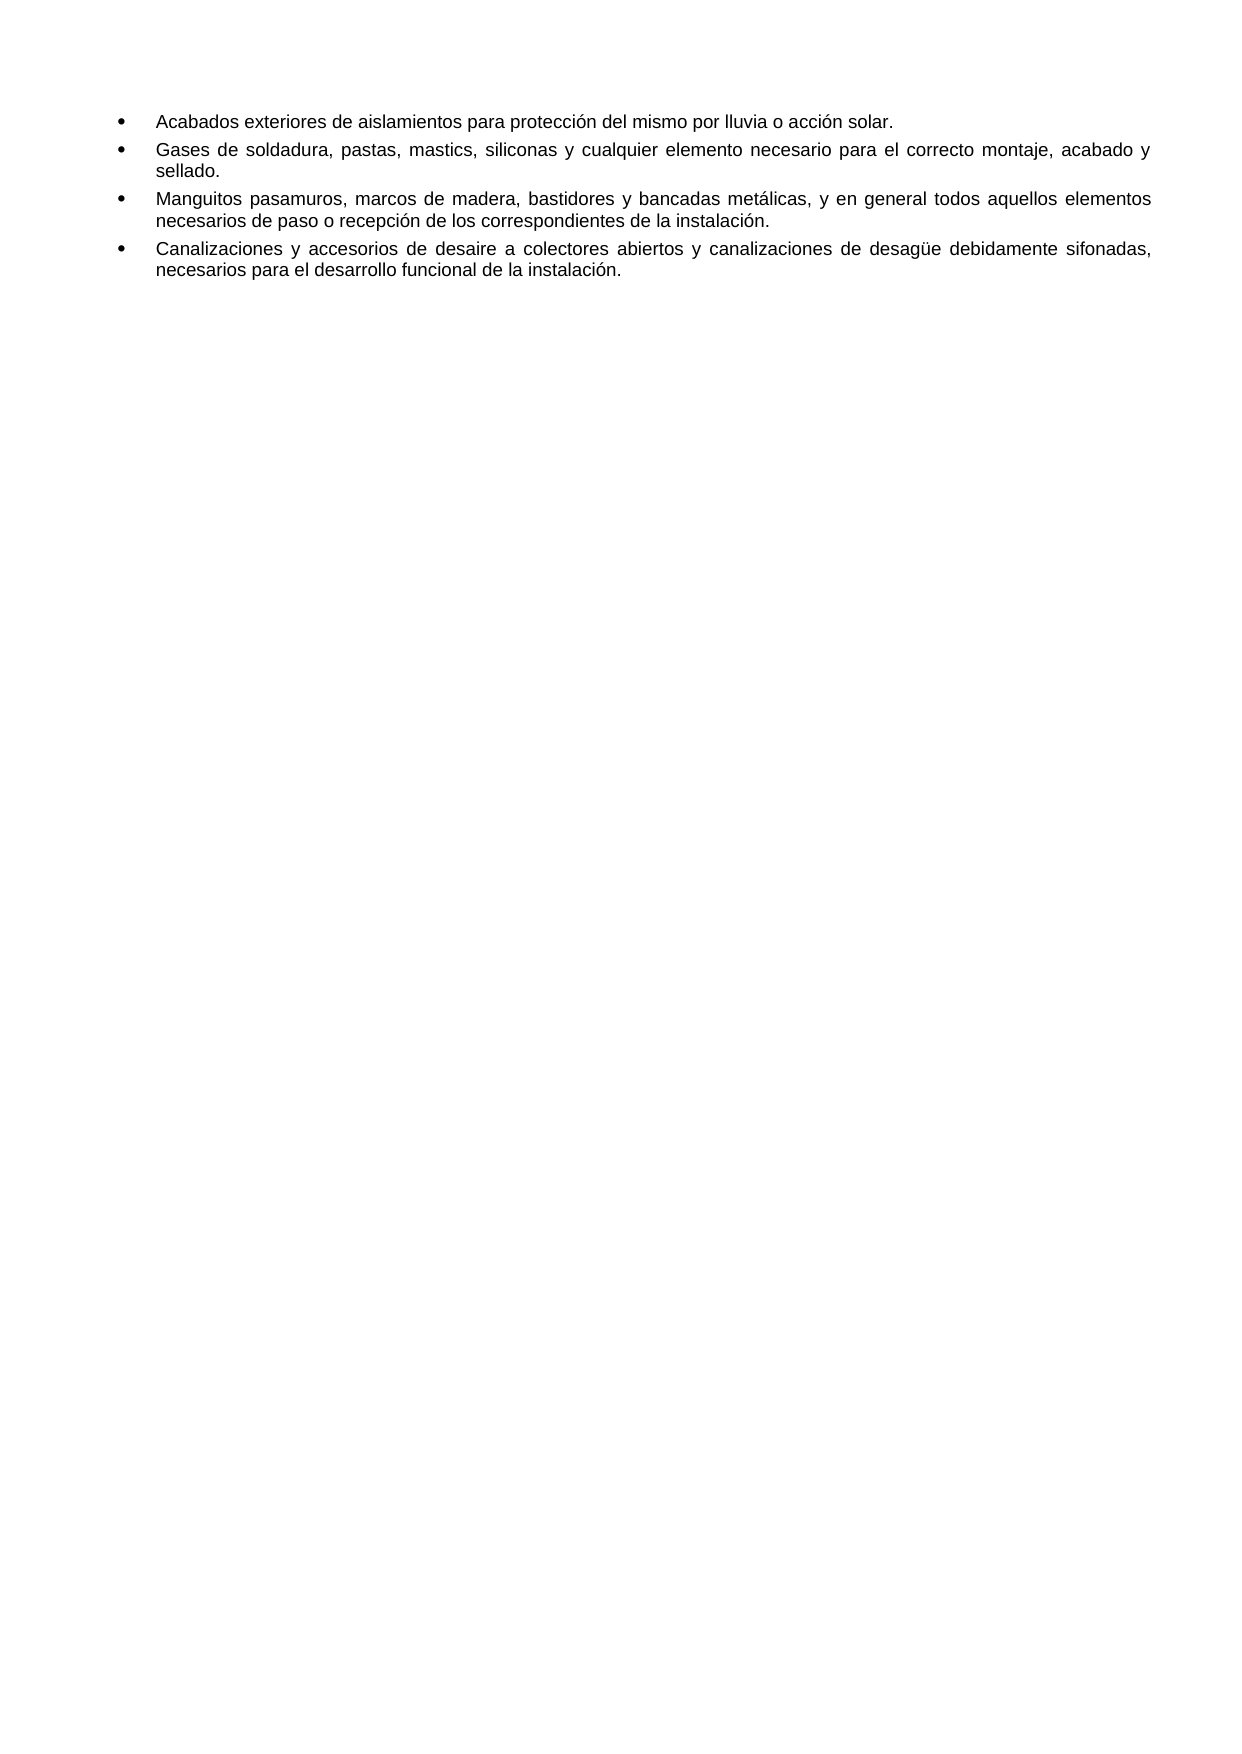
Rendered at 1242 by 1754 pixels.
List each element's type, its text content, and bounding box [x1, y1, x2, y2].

list Acabados exteriores de aislamientos para protección del mismo por lluvia o acción solar. [118, 110, 1152, 132]
list Gases de soldadura, pastas, mastics, siliconas y cualquier elemento necesario para el correcto montaje, acabado y sellado. [118, 138, 1152, 182]
list Manguitos pasamuros, marcos de madera, bastidores y bancadas metálicas, y en general todos aquellos elementos necesarios de paso o recepción de los correspondientes de la instalación. [118, 188, 1152, 231]
list Canalizaciones y accesorios de desaire a colectores abiertos y canalizaciones de desagüe debidamente sifonadas, necesarios para el desarrollo funcional de la instalación. [118, 237, 1152, 281]
